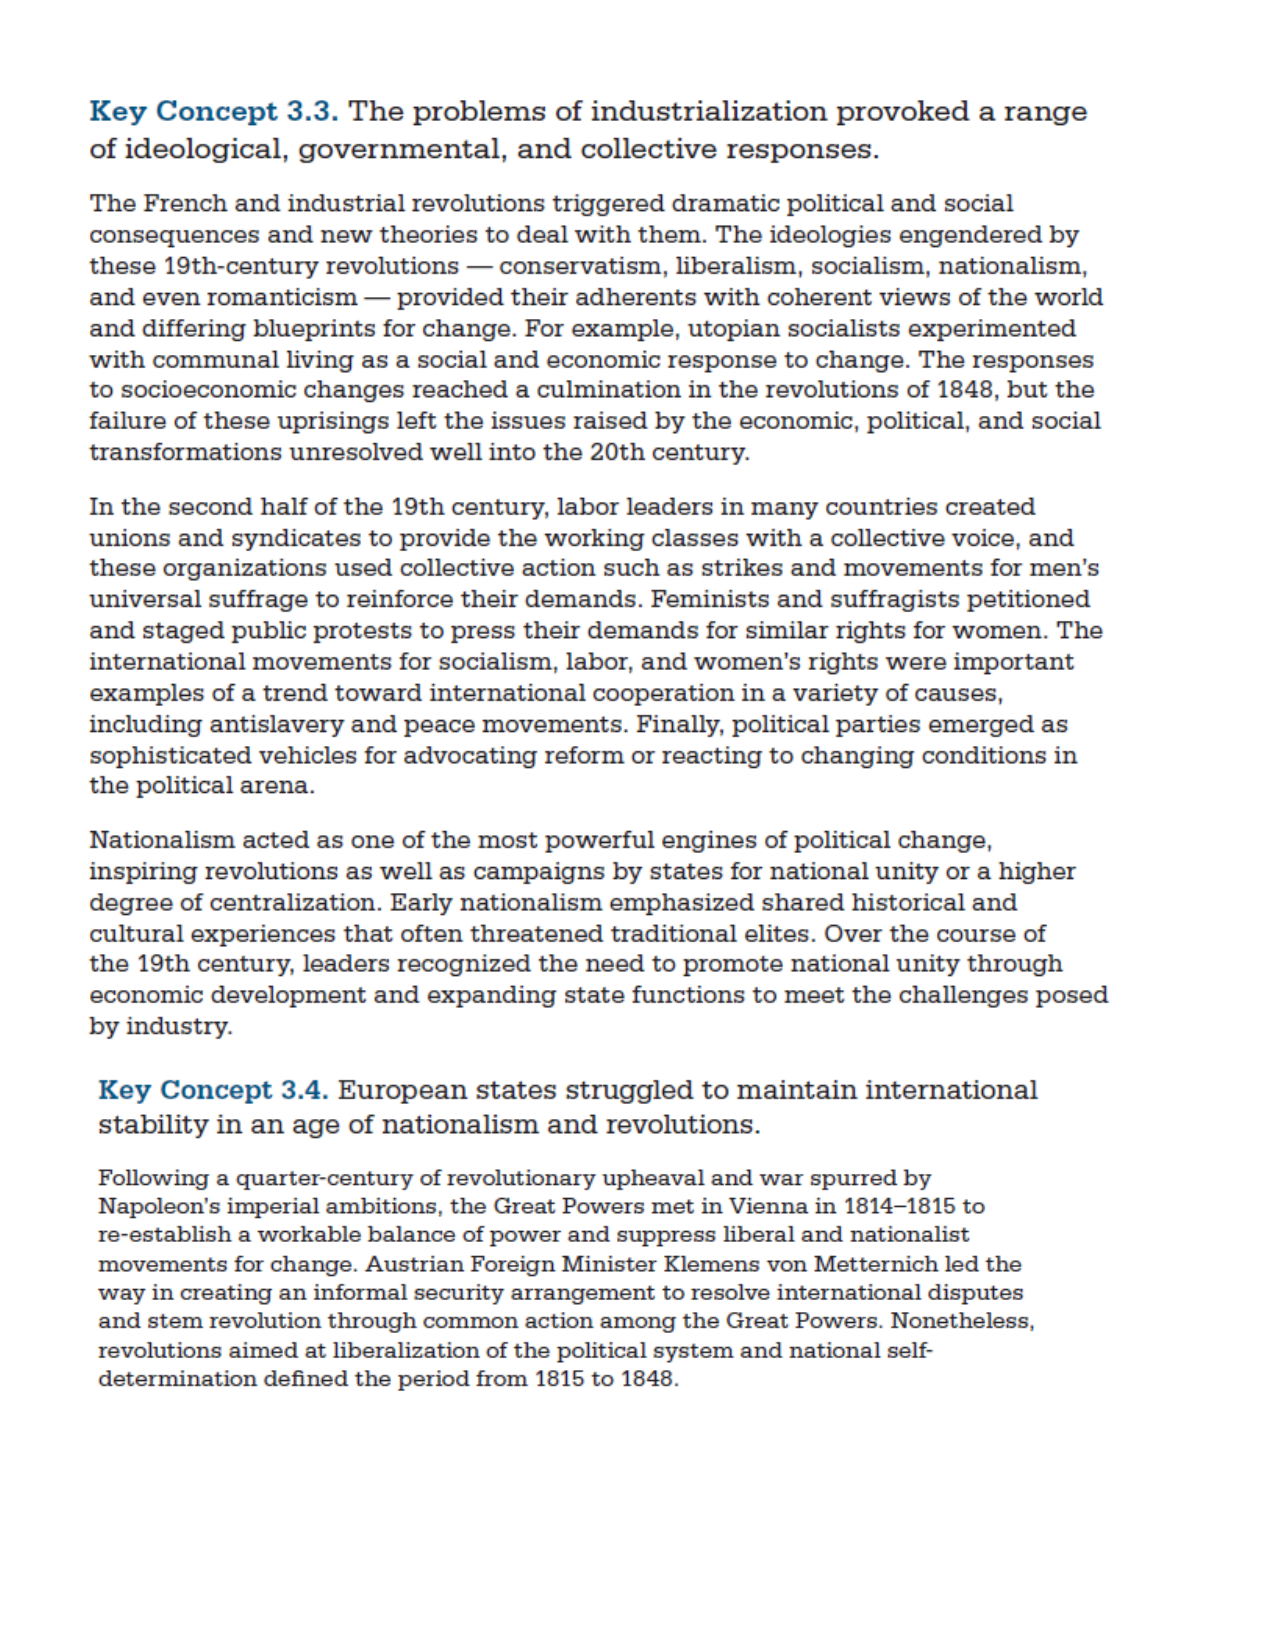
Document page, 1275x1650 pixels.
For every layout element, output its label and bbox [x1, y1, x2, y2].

picture [75, 75, 1172, 1402]
